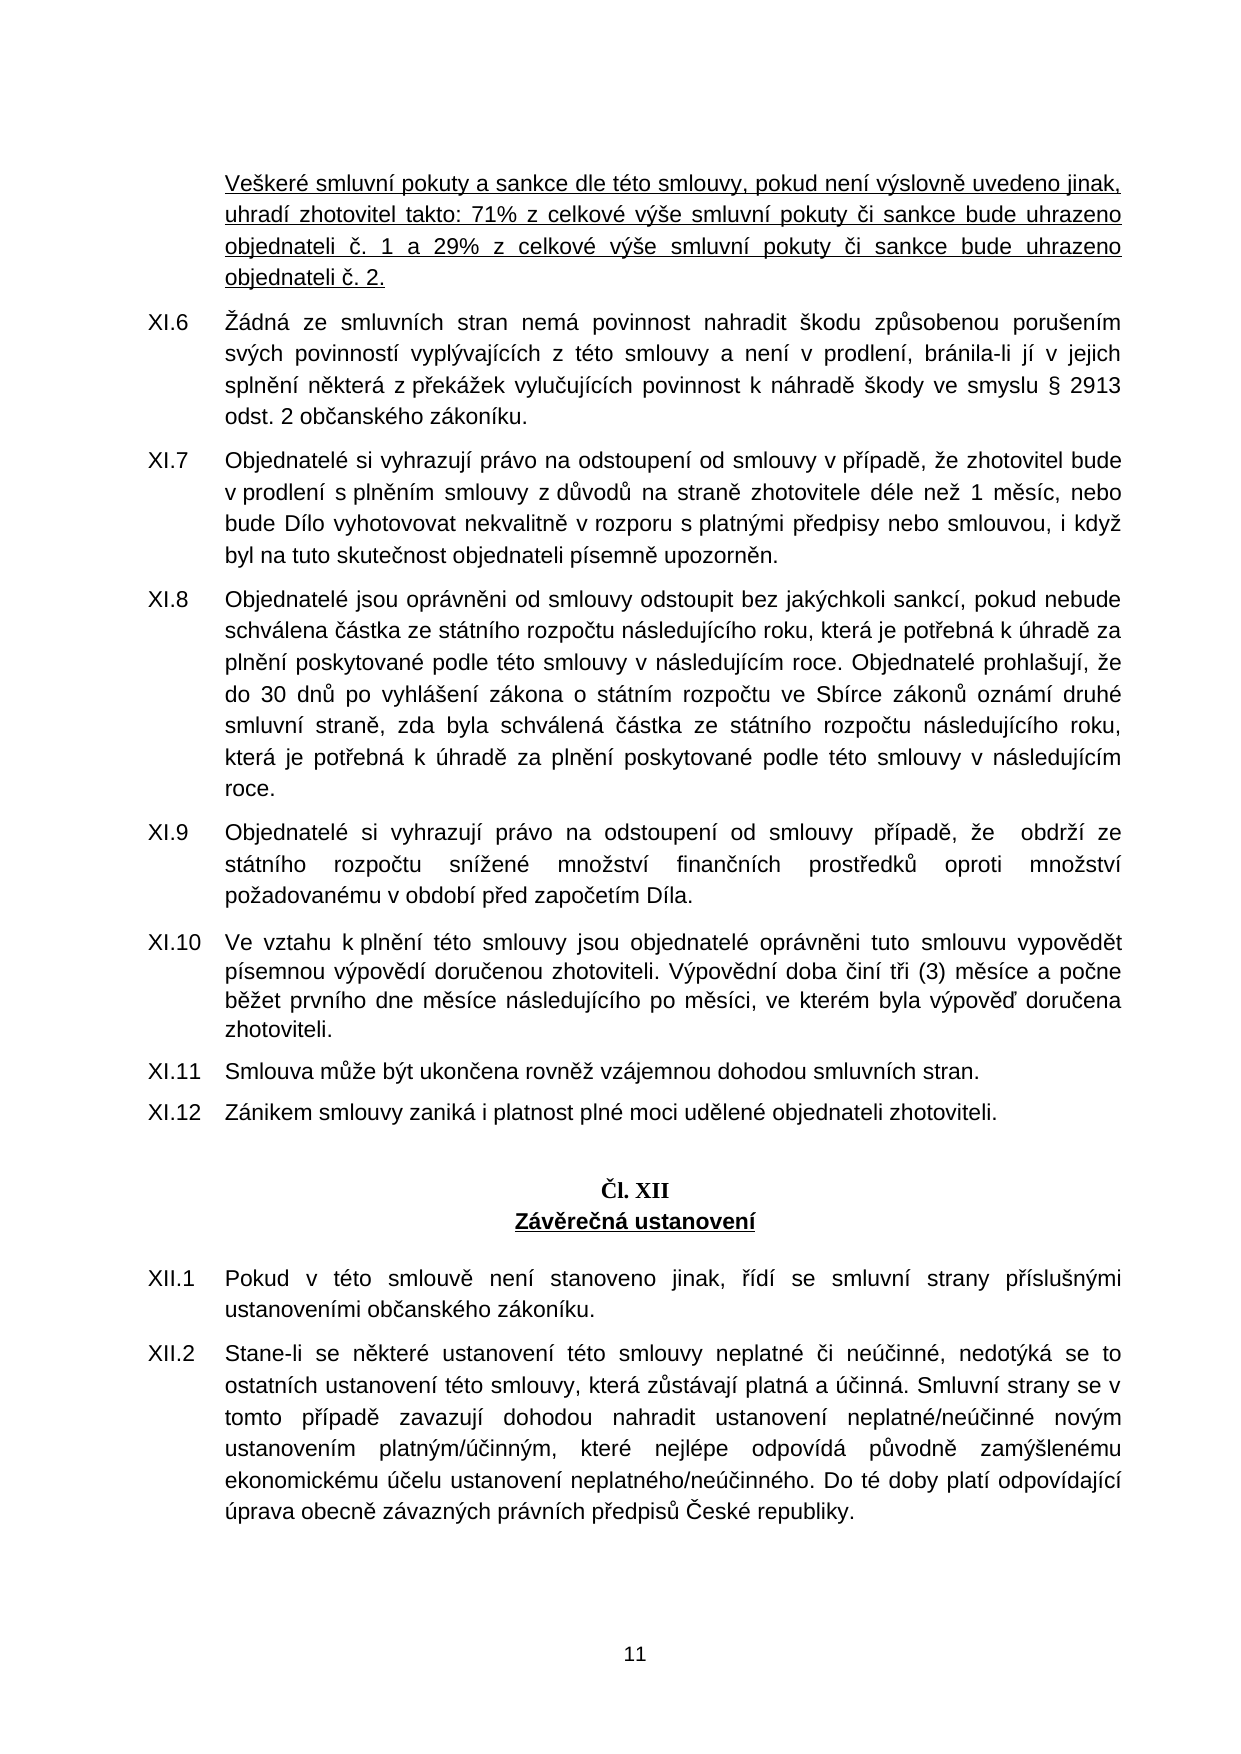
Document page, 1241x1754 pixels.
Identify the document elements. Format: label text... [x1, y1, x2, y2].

list Veškeré smluvní pokuty a sankce dle této smlouvy, pokud není výslovně uvedeno jinak, uhradí zhotovitel takto: 71% z celkové výše smluvní pokuty či sankce bude uhrazeno objednateli č. 1 a 29% z celkové výše smluvní pokuty či sankce bude uhrazeno objednateli č. 2. [224, 170, 1122, 224]
text Závěrečná ustanovení [148, 1177, 1122, 1234]
list Ve vztahu k plnění této smlouvy jsou objednatelé oprávněni tuto smlouvu vypovědět písemnou výpovědí doručenou zhotoviteli. Výpovědní doba činí tři (3) měsíce a počne běžet prvního dne měsíce následujícího po měsíci, ve kterém byla výpověď doručena zhotoviteli. [148, 927, 1122, 1043]
list Zánikem smlouvy zaniká i platnost plné moci udělené objednateli zhotoviteli. [148, 1097, 1122, 1127]
list Pokud v této smlouvě není stanoveno jinak, řídí se smluvní strany příslušnými ustanoveními občanského zákoníku. [148, 1265, 1122, 1323]
list Smlouva může být ukončena rovněž vzájemnou dohodou smluvních stran. [148, 1056, 1122, 1085]
list Žádná ze smluvních stran nemá povinnost nahradit škodu způsobenou porušením svých povinností vyplývajících z této smlouvy a není v prodlení, bránila-li jí v jejich splnění některá z překážek vylučujících povinnost k náhradě škody ve smyslu § 2913 odst. 2 občanského zákoníku. [148, 308, 1122, 429]
list Veškeré smluvní pokuty a sankce dle této smlouvy, pokud není výslovně uvedeno jinak, uhradí zhotovitel takto: 71% z celkové výše smluvní pokuty či sankce bude uhrazeno objednateli č. 1 a 29% z celkové výše smluvní pokuty či sankce bude uhrazeno objednateli č. 2. [224, 257, 1122, 291]
list Objednatelé jsou oprávněni od smlouvy odstoupit bez jakýchkoli sankcí, pokud nebude schválena částka ze státního rozpočtu následujícího roku, která je potřebná k úhradě za plnění poskytované podle této smlouvy v následujícím roce. Objednatelé prohlašují, že do 30 dnů po vyhlášení zákona o státním rozpočtu ve Sbírce zákonů oznámí druhé smluvní straně, zda byla schválená částka ze státního rozpočtu následujícího roku, která je potřebná k úhradě za plnění poskytované podle této smlouvy v následujícím roce. [148, 586, 1122, 802]
list Veškeré smluvní pokuty a sankce dle této smlouvy, pokud není výslovně uvedeno jinak, uhradí zhotovitel takto: 71% z celkové výše smluvní pokuty či sankce bude uhrazeno objednateli č. 1 a 29% z celkové výše smluvní pokuty či sankce bude uhrazeno objednateli č. 2. [224, 225, 1122, 256]
list Objednatelé si vyhrazují právo na odstoupení od smlouvy případě, že obdrží ze státního rozpočtu snížené množství finančních prostředků oproti množství požadovanému v období před započetím Díla. [148, 819, 1122, 909]
list Objednatelé si vyhrazují právo na odstoupení od smlouvy v případě, že zhotovitel bude v prodlení s plněním smlouvy z důvodů na straně zhotovitele déle než 1 měsíc, nebo bude Dílo vyhotovovat nekvalitně v rozporu s platnými předpisy nebo smlouvou, i když byl na tuto skutečnost objednateli písemně upozorněn. [148, 447, 1122, 568]
list Stane-li se některé ustanovení této smlouvy neplatné či neúčinné, nedotýká se to ostatních ustanovení této smlouvy, která zůstávají platná a účinná. Smluvní strany se v tomto případě zavazují dohodou nahradit ustanovení neplatné/neúčinné novým ustanovením platným/účinným, které nejlépe odpovídá původně zamýšlenému ekonomickému účelu ustanovení neplatného/neúčinného. Do té doby platí odpovídající úprava obecně závazných právních předpisů České republiky. [148, 1340, 1122, 1524]
